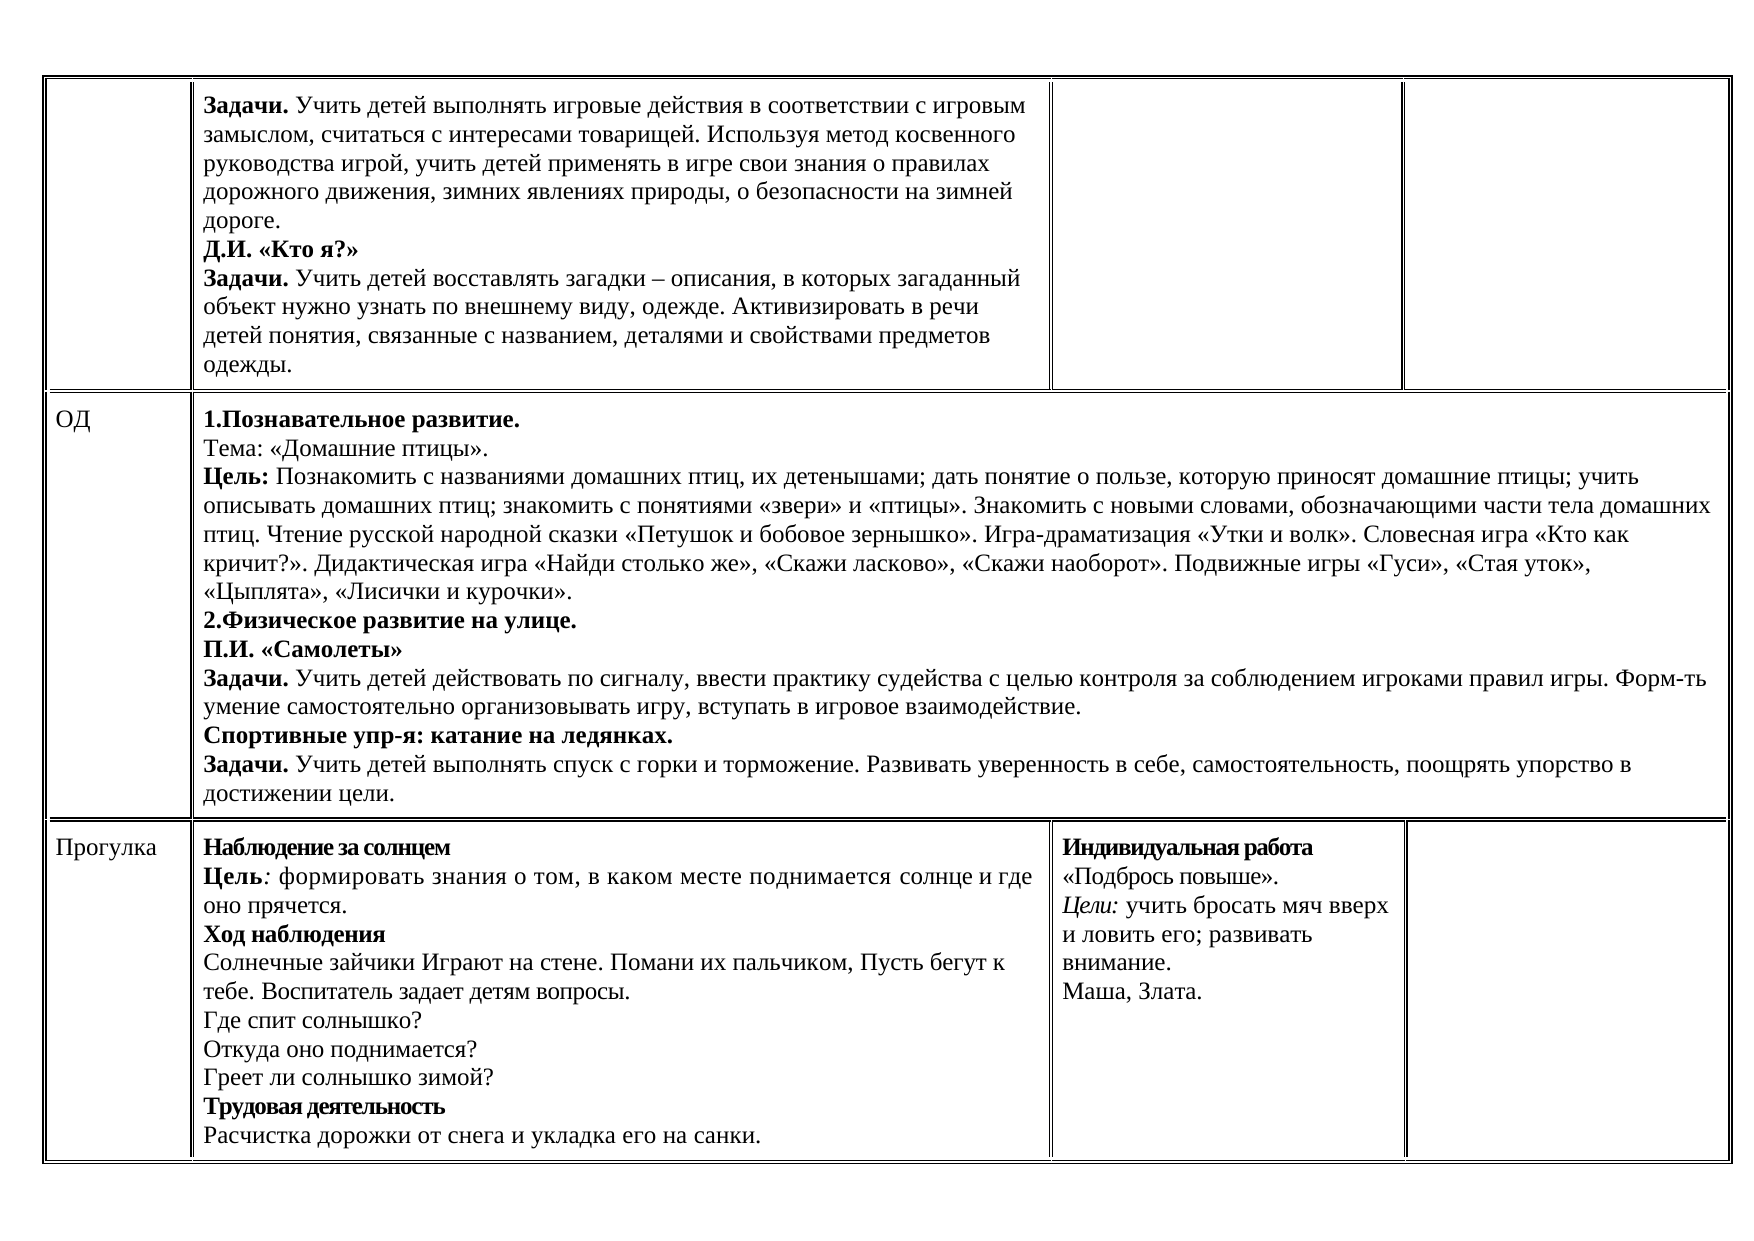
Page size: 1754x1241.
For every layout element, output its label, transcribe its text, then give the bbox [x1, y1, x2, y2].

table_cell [192, 818, 1051, 1160]
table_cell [1051, 819, 1406, 1160]
table_cell 1 половина дня [47, 79, 192, 389]
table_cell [1051, 79, 1403, 389]
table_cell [1403, 79, 1728, 389]
table_cell [1406, 817, 1731, 1160]
table_cell Прогулка [44, 817, 192, 1160]
table_cell 1.Познавательное развитие. Тема: «Домашние птицы». Цель: Познакомить с названиями домашних птиц, их детенышами; дать понятие о пользе, которую приносят домашние птицы; учить описывать домашних птиц; знакомить с понятиями «звери» и «птицы». Знакомить с новыми словами, обозначающими части тела домашних птиц. Чтение русской народной сказки «Петушок и бобовое зернышко». Игра-драматизация «Утки и волк». Словесная игра «Кто как кричит?». Дидактическая игра «Найди столько же», «Скажи ласково», «Скажи наоборот». Подвижные игры «Гуси», «Стая уток», «Цыплята», «Лисички и курочки». 2.Физическое развитие на улице. П.И. «Самолеты» Задачи. Учить детей действовать по сигналу, ввести практику судейства с целью контроля за соблюдением игроками правил игры. Форм-ть умение самостоятельно организовывать игру, вступать в игровое взаимодействие. Спортивные упр-я: катание на ледянках. Задачи. Учить детей выполнять спуск с горки и торможение. Развивать уверенность в себе, самостоятельность, поощрять упорство в достижении цели. [192, 389, 1731, 817]
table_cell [192, 79, 1051, 389]
table_cell ОД [44, 389, 192, 817]
